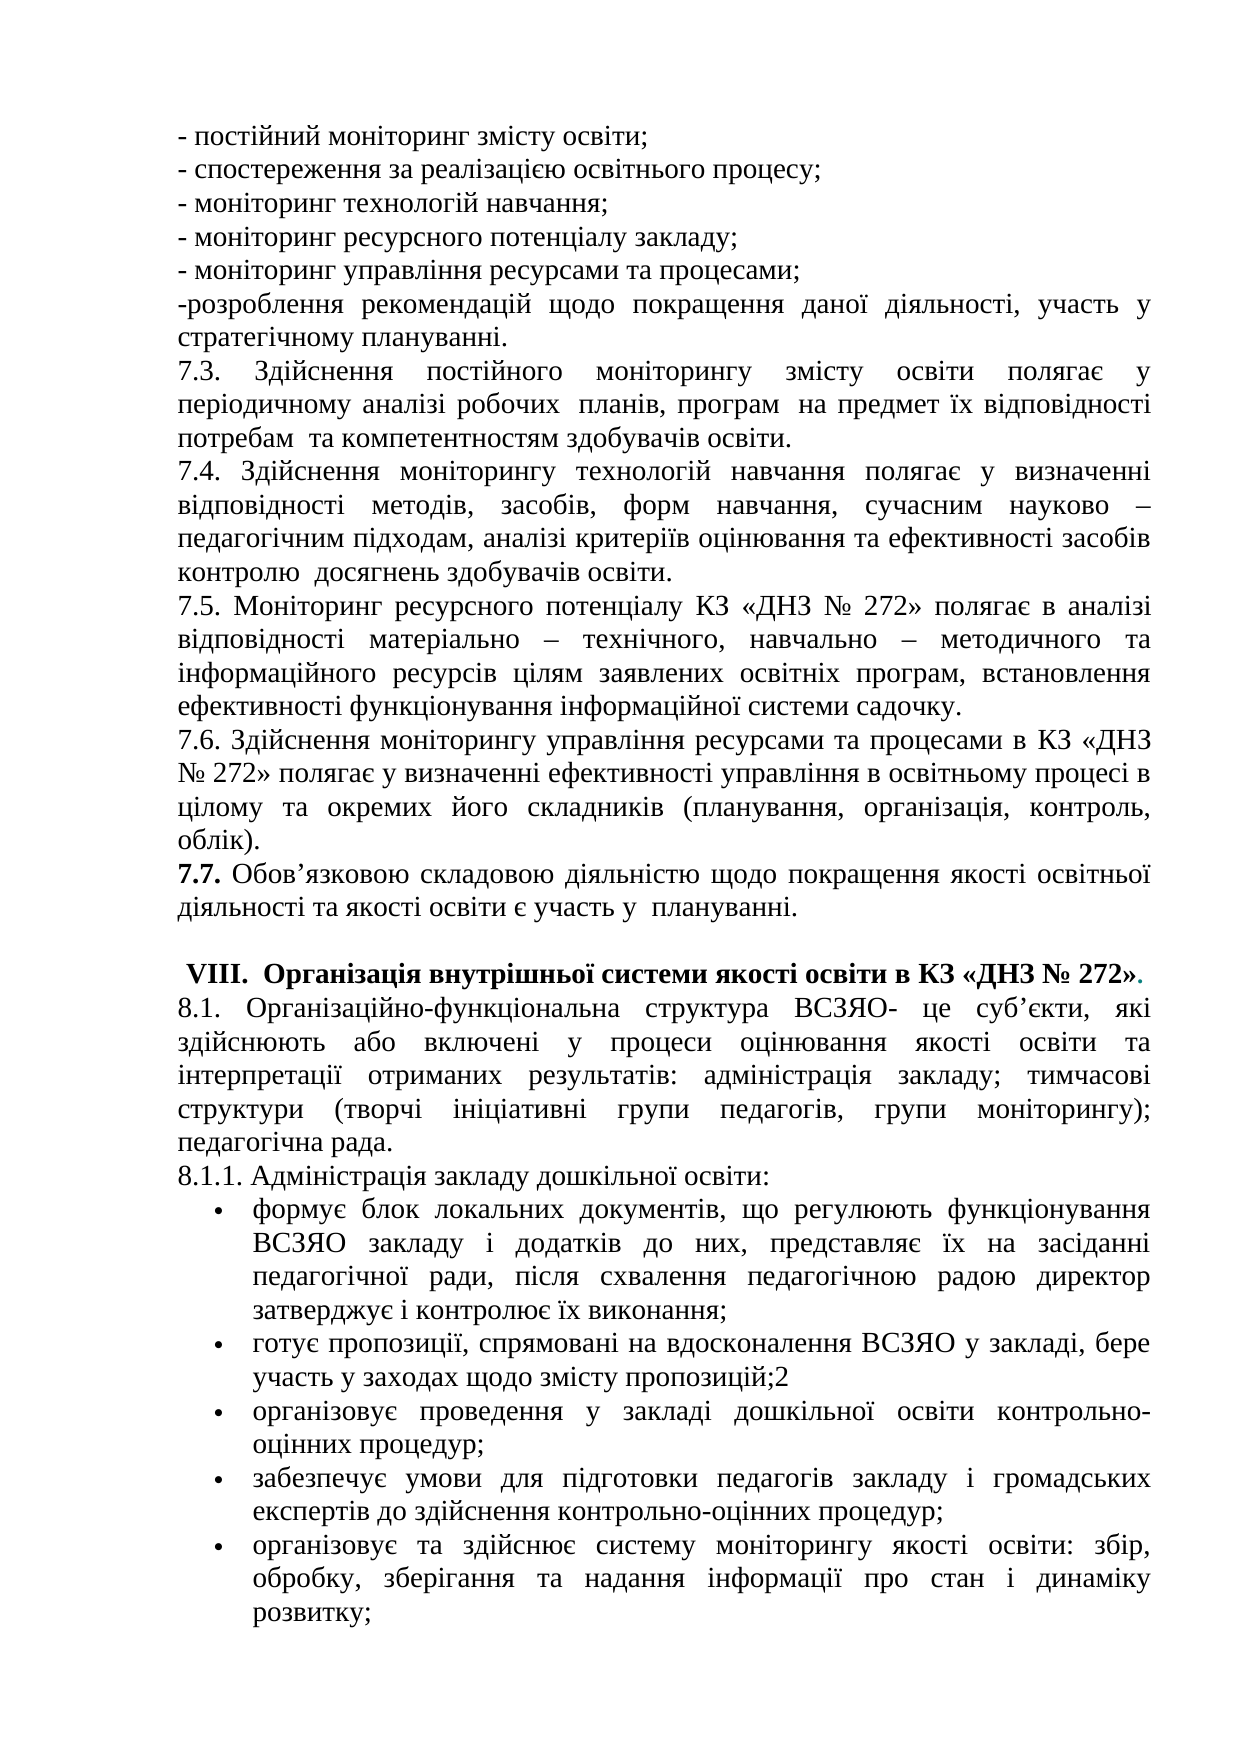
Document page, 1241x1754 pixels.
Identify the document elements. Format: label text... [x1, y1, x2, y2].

list формує блок локальних документів, що регулюють функціонування ВСЗЯО закладу і додатків до них, представляє їх на засіданні педагогічної ради, після схвалення педагогічною радою директор затверджує і контролює їх виконання; [215, 1191, 1152, 1326]
text -розроблення рекомендацій щодо покращення даної діяльності, участь у стратегічному плануванні. [177, 286, 1152, 353]
text 7.5. Моніторинг ресурсного потенціалу КЗ «ДНЗ № 272» полягає в аналізі відповідності матеріально – технічного, навчально – методичного та інформаційного ресурсів цілям заявлених освітніх програм, встановлення ефективності функціонування інформаційної системи садочку. [177, 588, 1152, 722]
text - моніторинг ресурсного потенціалу закладу; [177, 219, 1152, 252]
text 7.3. Здійснення постійного моніторингу змісту освіти полягає у періодичному аналізі робочих планів, програм на предмет їх відповідності потребам та компетентностям здобувачів освіти. [177, 353, 1152, 453]
text - моніторинг технологій навчання; [177, 185, 1152, 219]
text - постійний моніторинг змісту освіти; [177, 118, 1152, 152]
list готує пропозиції, спрямовані на вдосконалення ВСЗЯО у закладі, бере участь у заходах щодо змісту пропозицій;2 [215, 1326, 1152, 1393]
text 8.1.1. Адміністрація закладу дошкільної освіти: [177, 1158, 1152, 1191]
text - моніторинг управління ресурсами та процесами; [177, 252, 1152, 286]
text 8.1. Організаційно-функціональна структура ВСЗЯО- це суб’єкти, які здійснюють або включені у процеси оцінювання якості освіти та інтерпретації отриманих результатів: адміністрація закладу; тимчасові структури (творчі ініціативні групи педагогів, групи моніторингу); педагогічна рада. [177, 990, 1152, 1158]
text - спостереження за реалізацією освітнього процесу; [177, 152, 1152, 185]
list організовує проведення у закладі дошкільної освіти контрольно-оцінних процедур; [215, 1393, 1152, 1460]
text 7.6. Здійснення моніторингу управління ресурсами та процесами в КЗ «ДНЗ № 272» полягає у визначенні ефективності управління в освітньому процесі в цілому та окремих його складників (планування, організація, контроль, облік). [177, 722, 1152, 856]
list організовує та здійснює систему моніторингу якості освіти: збір, обробку, зберігання та надання інформації про стан і динаміку розвитку; [215, 1527, 1152, 1627]
text VIII. Організація внутрішньої системи якості освіти в КЗ «ДНЗ № 272». [177, 957, 1152, 990]
list забезпечує умови для підготовки педагогів закладу і громадських експертів до здійснення контрольно-оцінних процедур; [215, 1460, 1152, 1527]
text 7.7. Обов’язковою складовою діяльністю щодо покращення якості освітньої діяльності та якості освіти є участь у плануванні. [177, 856, 1152, 923]
text 7.4. Здійснення моніторингу технологій навчання полягає у визначенні відповідності методів, засобів, форм навчання, сучасним науково – педагогічним підходам, аналізі критеріїв оцінювання та ефективності засобів контролю досягнень здобувачів освіти. [177, 453, 1152, 588]
